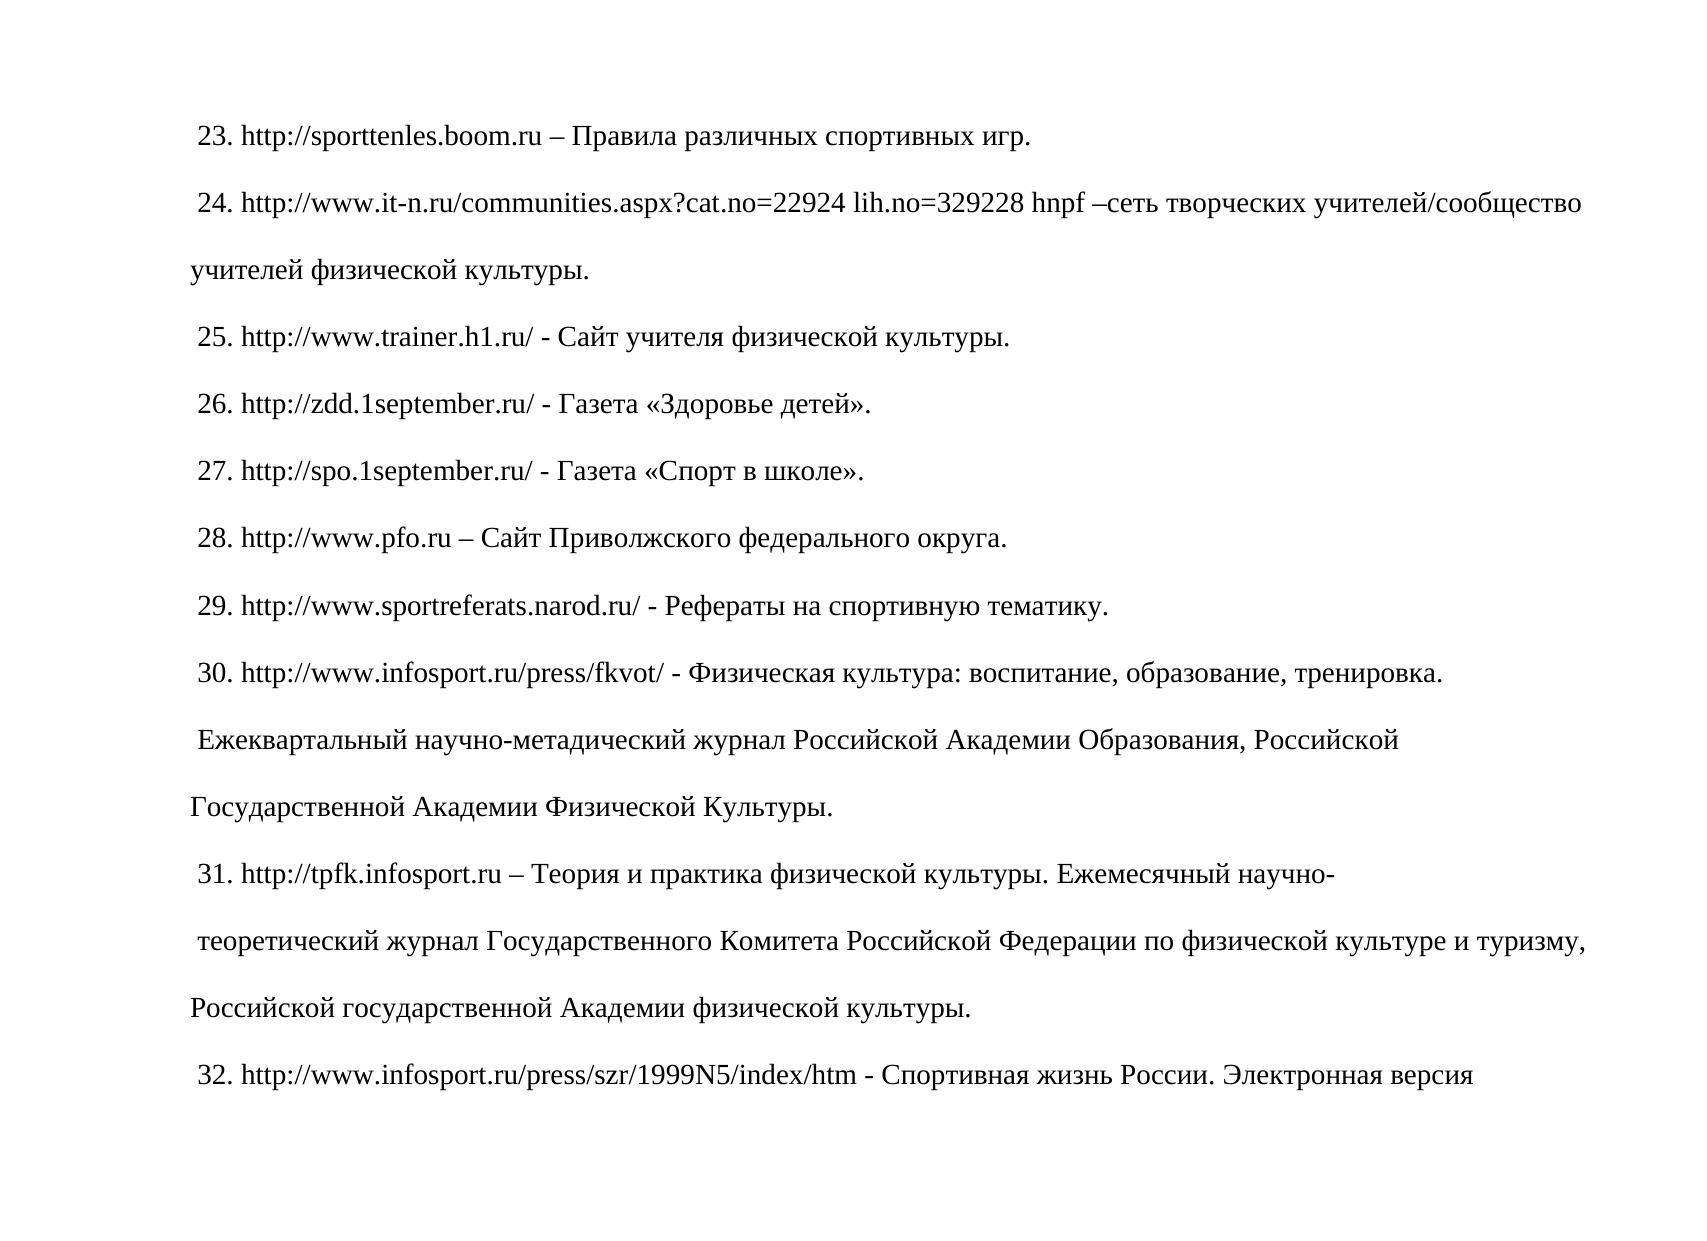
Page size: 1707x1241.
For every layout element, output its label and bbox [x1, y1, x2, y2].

text [190, 118, 1618, 1091]
